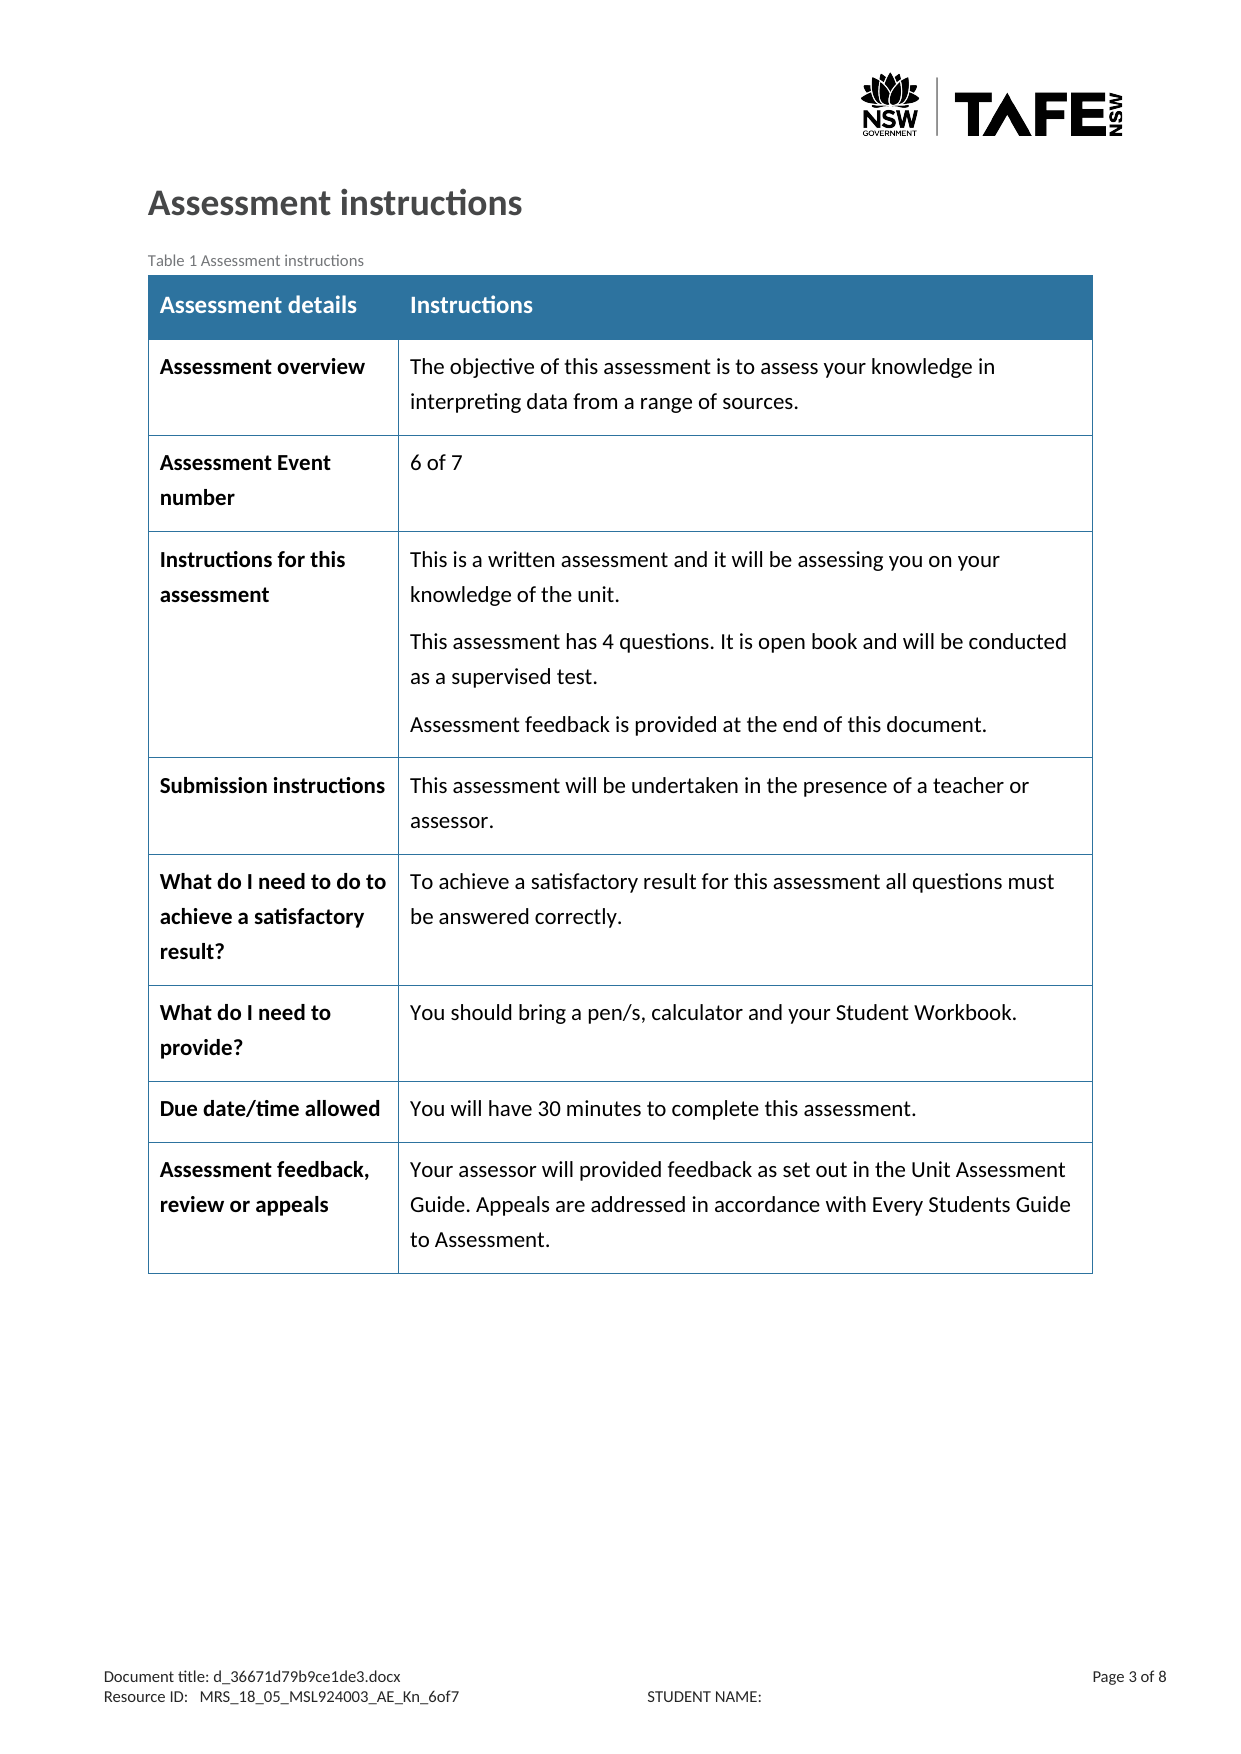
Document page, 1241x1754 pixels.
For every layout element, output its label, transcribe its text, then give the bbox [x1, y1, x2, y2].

table_header Assessment details [149, 276, 398, 339]
table_cell You will have 30 minutes to complete this assessment. [399, 1082, 1092, 1142]
table_header Instructions [399, 276, 1092, 339]
table_cell What do I need to provide? [149, 986, 398, 1081]
table_cell This assessment will be undertaken in the presence of a teacher or assessor. [399, 758, 1092, 853]
table_cell To achieve a satisfactory result for this assessment all questions must be answered correctly. [399, 855, 1092, 984]
table_cell This is a written assessment and it will be assessing you on your knowledge of the unit. This assessment has 4 questions. It is open book and will be conducted as a supervised test. Assessment feedback is provided at the end of this document. [399, 532, 1092, 757]
table_cell Your assessor will provided feedback as set out in the Unit Assessment Guide. Appeals are addressed in accordance with Every Students Guide to Assessment. [399, 1143, 1092, 1273]
table_cell Assessment Event number [149, 436, 398, 531]
table_cell Due date/time allowed [149, 1082, 398, 1142]
table_cell Assessment feedback, review or appeals [149, 1143, 398, 1273]
table_cell 6 of 7 [399, 436, 1092, 531]
subtitle Assessment instructions [148, 179, 1092, 225]
table_cell Assessment overview [149, 340, 398, 435]
table_cell The objective of this assessment is to assess your knowledge in interpreting data from a range of sources. [399, 340, 1092, 435]
table_cell What do I need to do to achieve a satisfactory result? [149, 855, 398, 984]
table_cell You should bring a pen/s, calculator and your Student Workbook. [399, 986, 1092, 1081]
table_cell Submission instructions [149, 758, 398, 853]
table_cell Instructions for this assessment [149, 532, 398, 757]
text Table 1 Assessment instructions [148, 250, 1092, 270]
picture [861, 71, 1123, 137]
